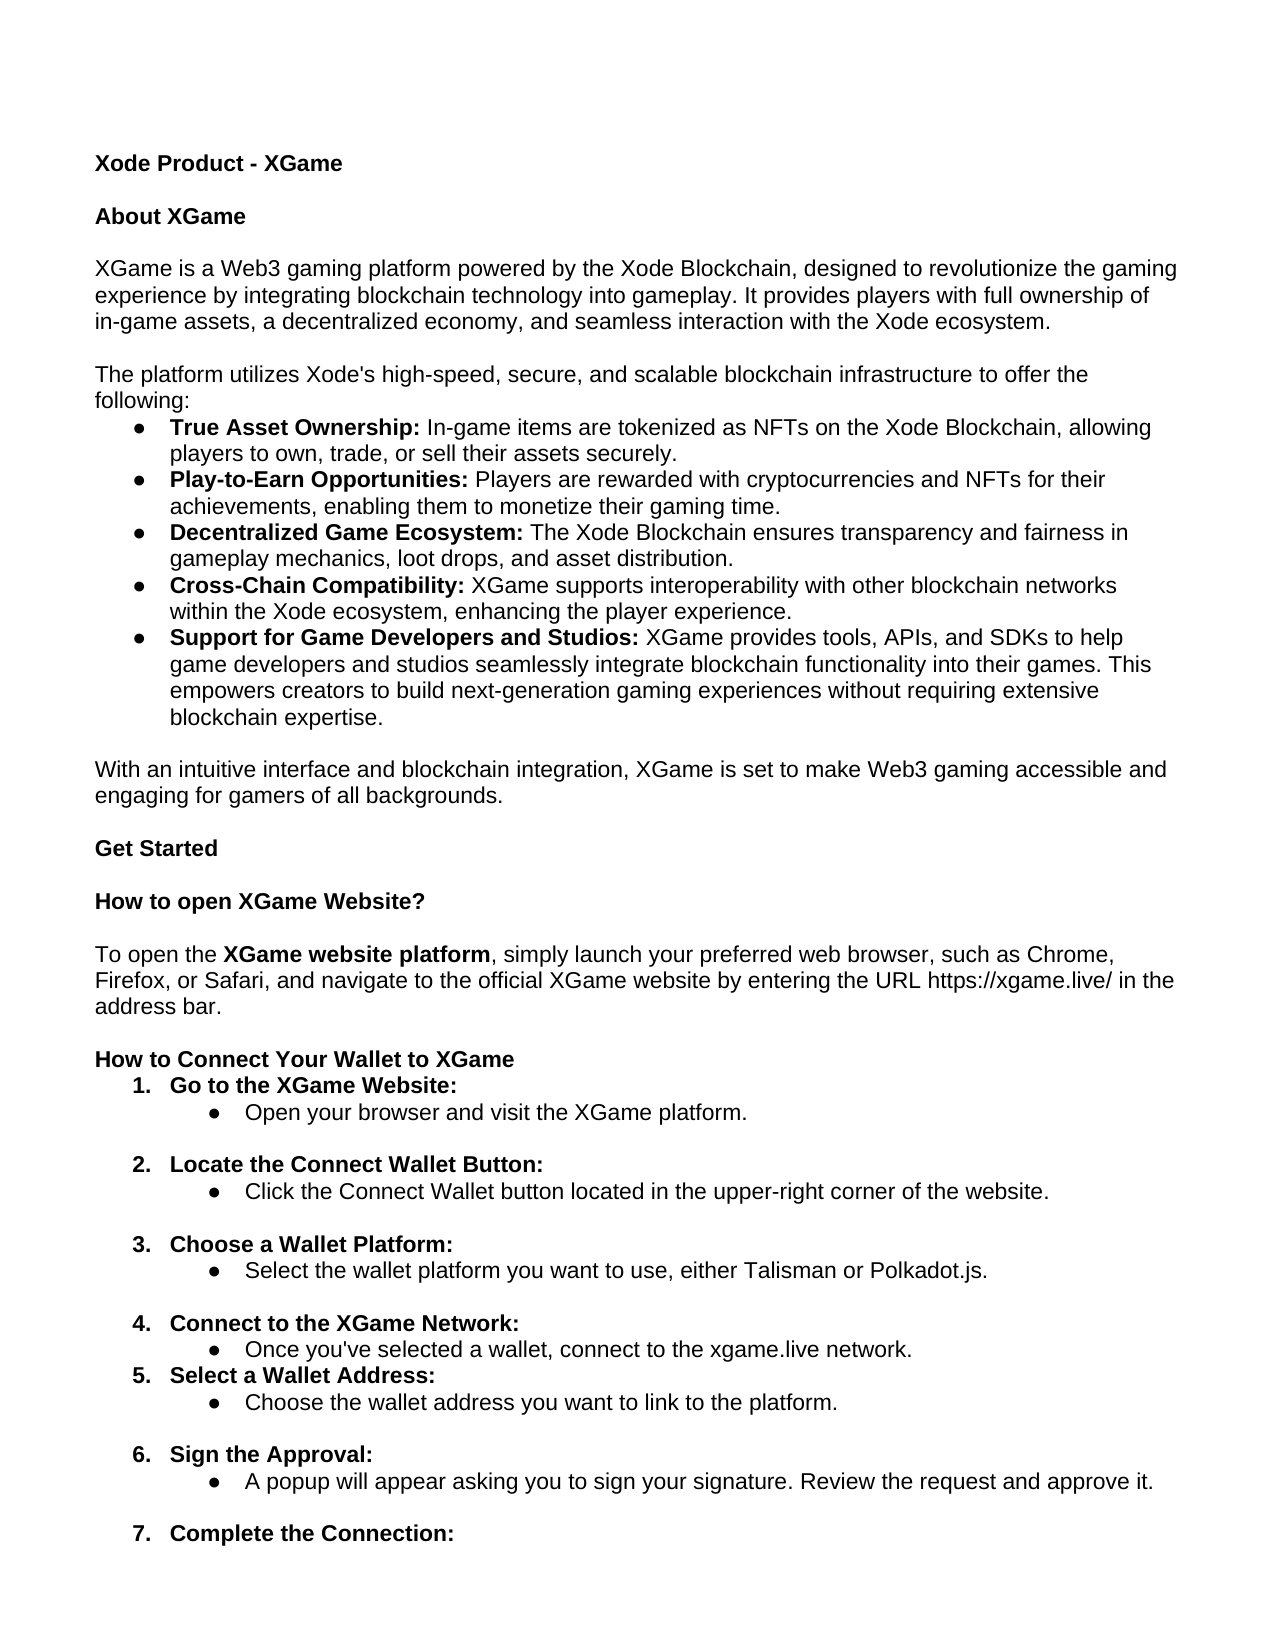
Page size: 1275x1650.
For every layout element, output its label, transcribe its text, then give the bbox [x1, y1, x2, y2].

list Choose a Wallet Platform: [132, 1231, 1181, 1257]
text XGame is a Web3 gaming platform powered by the Xode Blockchain, designed to revolutionize the gaming experience by integrating blockchain technology into gameplay. It provides players with full ownership of in-game assets, a decentralized economy, and seamless interaction with the Xode ecosystem. [94, 255, 1181, 334]
list Once you've selected a wallet, connect to the xgame.live network. [207, 1336, 1181, 1362]
list Cross-Chain Compatibility: XGame supports interoperability with other blockchain networks within the Xode ecosystem, enhancing the player experience. [132, 572, 1181, 624]
list Open your browser and visit the XGame platform. [207, 1099, 1181, 1125]
text How to Connect Your Wallet to XGame [94, 1046, 1181, 1072]
text How to open XGame Website? [94, 888, 1181, 914]
list Go to the XGame Website: [132, 1072, 1181, 1099]
list A popup will appear asking you to sign your signature. Review the request and approve it. [207, 1468, 1181, 1494]
text Xode Product - XGame [94, 150, 1181, 176]
list Connect to the XGame Network: [132, 1309, 1181, 1336]
list True Asset Ownership: In-game items are tokenized as NFTs on the Xode Blockchain, allowing players to own, trade, or sell their assets securely. [132, 413, 1181, 466]
list Select a Wallet Address: [132, 1362, 1181, 1389]
list Complete the Connection: [132, 1520, 1181, 1547]
text With an intuitive interface and blockchain integration, XGame is set to make Web3 gaming accessible and engaging for gamers of all backgrounds. [94, 756, 1181, 809]
list Sign the Approval: [132, 1441, 1181, 1468]
list Choose the wallet address you want to link to the platform. [207, 1389, 1181, 1415]
list Support for Game Developers and Studios: XGame provides tools, APIs, and SDKs to help game developers and studios seamlessly integrate blockchain functionality into their games. This empowers creators to build next-generation gaming experiences without requiring extensive blockchain expertise. [132, 624, 1181, 730]
list Play-to-Earn Opportunities: Players are rewarded with cryptocurrencies and NFTs for their achievements, enabling them to monetize their gaming time. [132, 466, 1181, 519]
list Click the Connect Wallet button located in the upper-right corner of the website. [207, 1178, 1181, 1204]
text Get Started [94, 835, 1181, 862]
list Select the wallet platform you want to use, either Talisman or Polkadot.js. [207, 1257, 1181, 1283]
text The platform utilizes Xode's high-speed, secure, and scalable blockchain infrastructure to offer the following: [94, 361, 1181, 413]
list Decentralized Game Ecosystem: The Xode Blockchain ensures transparency and fairness in gameplay mechanics, loot drops, and asset distribution. [132, 519, 1181, 572]
text About XGame [94, 203, 1181, 229]
text To open the XGame website platform, simply launch your preferred web browser, such as Chrome, Firefox, or Safari, and navigate to the official XGame website by entering the URL https://xgame.live/ in the address bar. [94, 941, 1181, 1020]
list Locate the Connect Wallet Button: [132, 1151, 1181, 1178]
